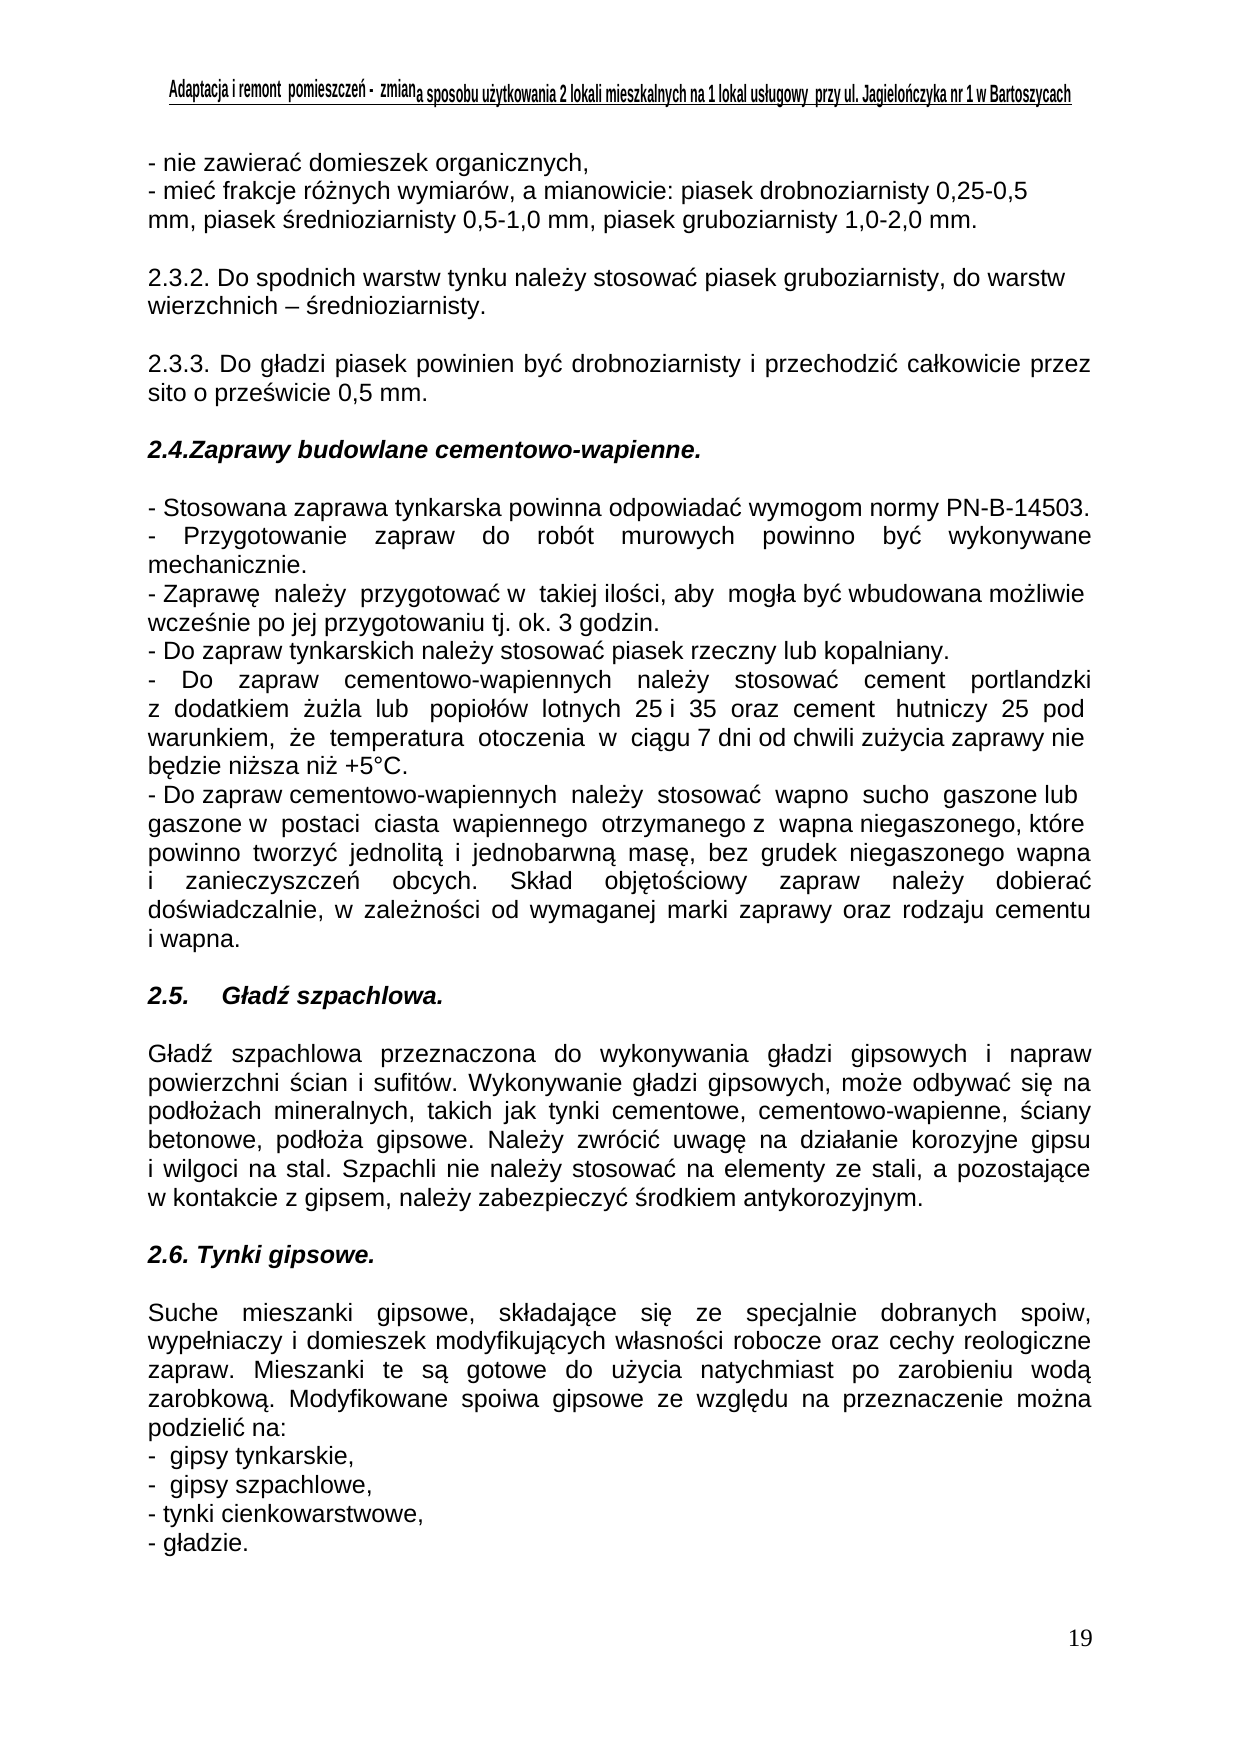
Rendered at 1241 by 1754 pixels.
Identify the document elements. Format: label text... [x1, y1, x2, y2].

text 2.4.Zaprawy budowlane cementowo-wapienne. [148, 435, 1093, 464]
text 2.6. Tynki gipsowe. [148, 1240, 1093, 1269]
text 2.3.3. Do gładzi piasek powinien być drobnoziarnisty i przechodzić całkowicie przez sito o prześwicie 0,5 mm. [148, 349, 1093, 406]
text - gipsy tynkarskie, [148, 1441, 1093, 1470]
text - gładzie. [148, 1528, 1093, 1556]
text - mieć frakcje różnych wymiarów, a mianowicie: piasek drobnoziarnisty 0,25-0,5 [148, 176, 1093, 205]
text - nie zawierać domieszek organicznych, [148, 148, 1093, 176]
text 2.5. Gładź szpachlowa. [148, 981, 1093, 1010]
text - Do zapraw cementowo-wapiennych należy stosować wapno sucho gaszone lub [148, 780, 1093, 809]
text - gipsy szpachlowe, [148, 1470, 1093, 1499]
text będzie niższa niż +5°C. [148, 751, 1093, 780]
text powinno tworzyć jednolitą i jednobarwną masę, bez grudek niegaszonego wapna i zanieczyszczeń obcych. Skład objętościowy zapraw należy dobierać doświadczalnie, w zależności od wymaganej marki zaprawy oraz rodzaju cementu i wapna. [148, 838, 1093, 953]
text gaszone w postaci ciasta wapiennego otrzymanego z wapna niegaszonego, które [148, 809, 1093, 838]
text Suche mieszanki gipsowe, składające się ze specjalnie dobranych spoiw, wypełniaczy i domieszek modyfikujących własności robocze oraz cechy reologiczne zapraw. Mieszanki te są gotowe do użycia natychmiast po zarobieniu wodą zarobkową. Modyfikowane spoiwa gipsowe ze względu na przeznaczenie można podzielić na: [148, 1298, 1093, 1441]
text warunkiem, że temperatura otoczenia w ciągu 7 dni od chwili zużycia zaprawy nie [148, 723, 1093, 751]
text Gładź szpachlowa przeznaczona do wykonywania gładzi gipsowych i napraw powierzchni ścian i sufitów. Wykonywanie gładzi gipsowych, może odbywać się na podłożach mineralnych, takich jak tynki cementowe, cementowo-wapienne, ściany betonowe, podłoża gipsowe. Należy zwrócić uwagę na działanie korozyjne gipsu i wilgoci na stal. Szpachli nie należy stosować na elementy ze stali, a pozostające w kontakcie z gipsem, należy zabezpieczyć środkiem antykorozyjnym. [148, 1039, 1093, 1211]
text - Do zapraw cementowo-wapiennych należy stosować cement portlandzki z dodatkiem żużla lub popiołów lotnych 25 i 35 oraz cement hutniczy 25 pod [148, 665, 1093, 723]
text - Do zapraw tynkarskich należy stosować piasek rzeczny lub kopalniany. [148, 636, 1093, 665]
text wcześnie po jej przygotowaniu tj. ok. 3 godzin. [148, 608, 1093, 636]
text mm, piasek średnioziarnisty 0,5-1,0 mm, piasek gruboziarnisty 1,0-2,0 mm. [148, 205, 1093, 234]
text - tynki cienkowarstwowe, [148, 1499, 1093, 1528]
text - Stosowana zaprawa tynkarska powinna odpowiadać wymogom normy PN-B-14503. [148, 493, 1093, 521]
text wierzchnich – średnioziarnisty. [148, 291, 1093, 320]
text - Zaprawę należy przygotować w takiej ilości, aby mogła być wbudowana możliwie [148, 579, 1093, 608]
text 2.3.2. Do spodnich warstw tynku należy stosować piasek gruboziarnisty, do warstw [148, 263, 1093, 291]
text - Przygotowanie zapraw do robót murowych powinno być wykonywane mechanicznie. [148, 521, 1093, 579]
